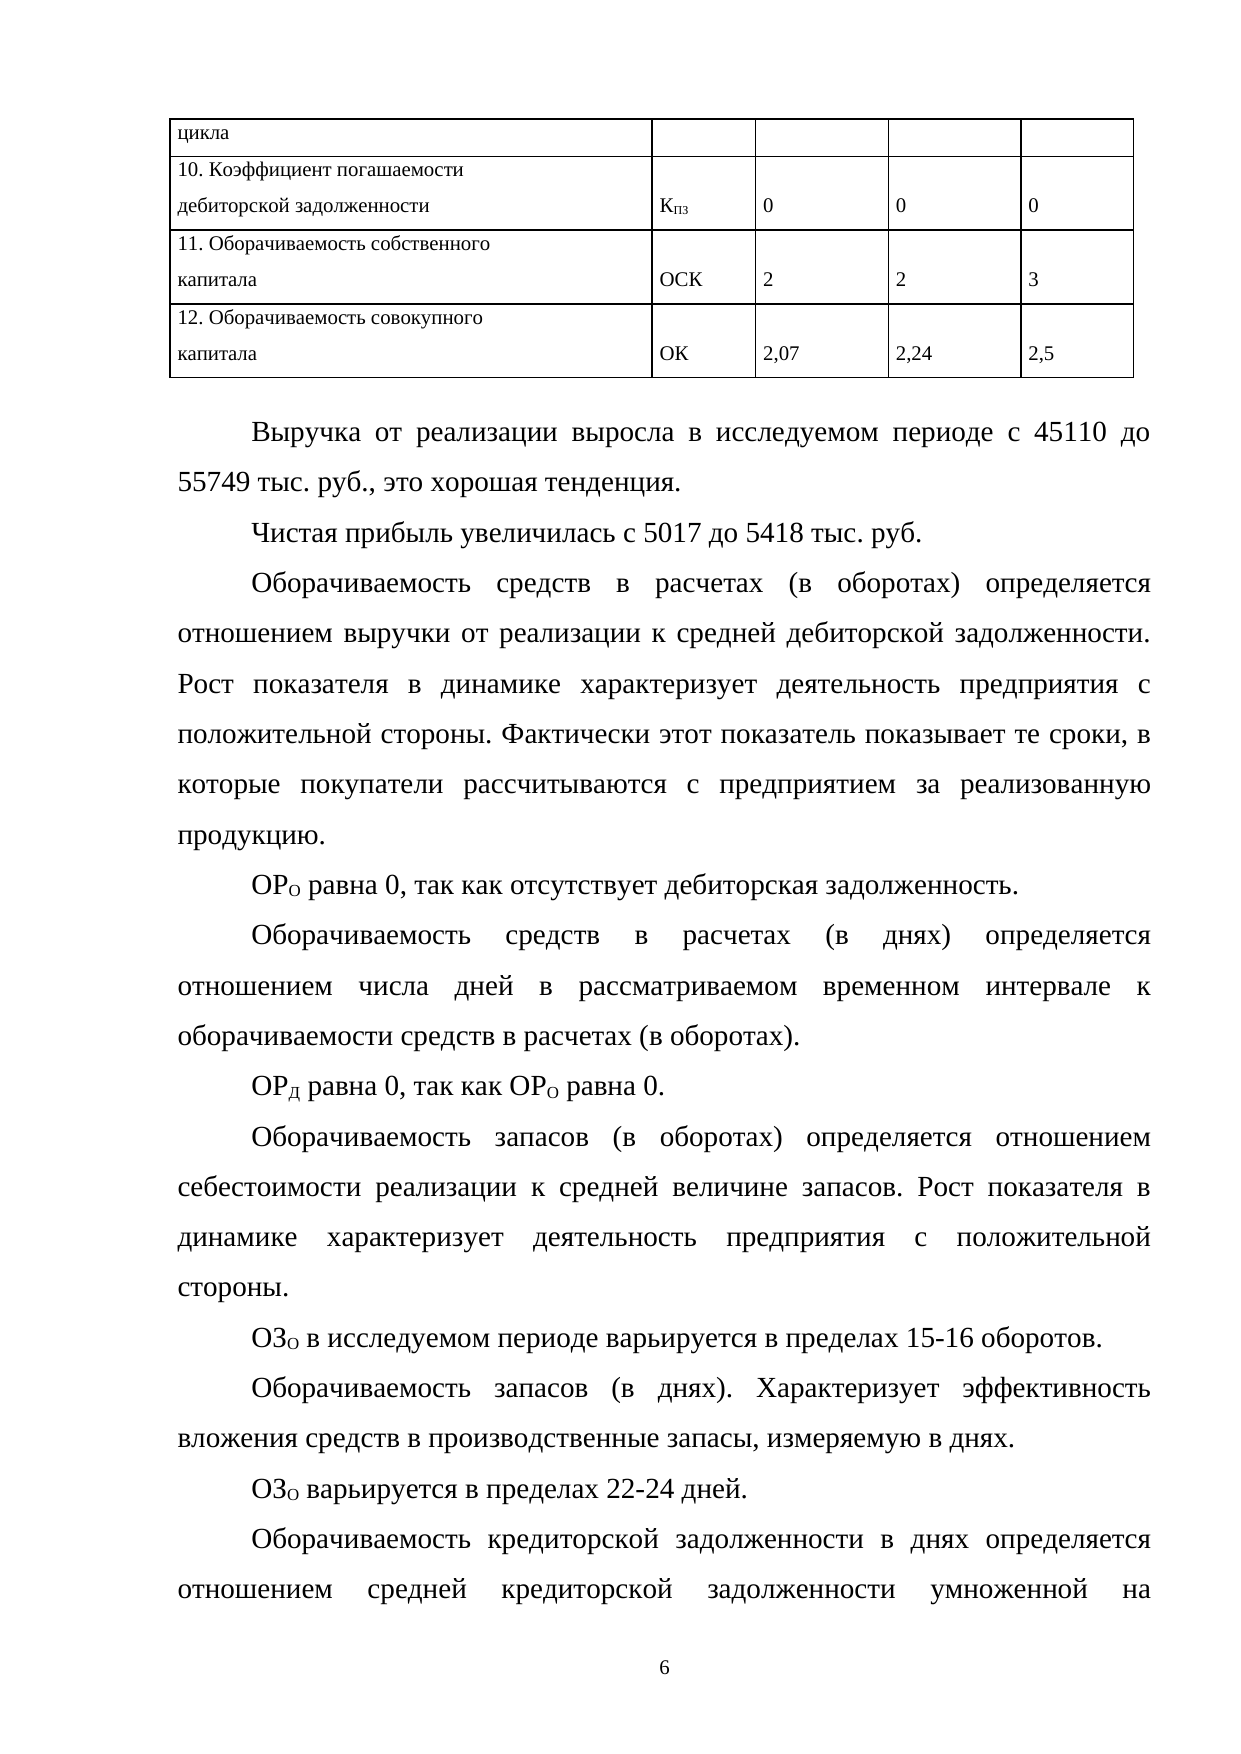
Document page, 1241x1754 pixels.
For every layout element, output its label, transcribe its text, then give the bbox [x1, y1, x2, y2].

table_cell 2,5 [1022, 305, 1133, 377]
table_cell КПЗ [653, 157, 755, 229]
text ОРД равна 0, так как ОРО равна 0. [177, 1068, 1152, 1102]
text Оборачиваемость запасов (в днях). Характеризует эффективность вложения средств в производственные запасы, измеряемую в днях. [177, 1370, 1152, 1454]
table_cell 2 [756, 231, 888, 303]
table_cell ОСК [653, 231, 755, 303]
text Оборачиваемость средств в расчетах (в оборотах) определяется отношением выручки от реализации к средней дебиторской задолженности. Рост показателя в динамике характеризует деятельность предприятия с положительной стороны. Фактически этот показатель показывает те сроки, в которые покупатели рассчитываются с предприятием за реализованную продукцию. [177, 565, 1152, 850]
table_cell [171, 120, 651, 156]
table_cell 0 [1022, 157, 1133, 229]
table_cell 11. Оборачиваемость собственного капитала [171, 231, 651, 303]
table_cell 10. Коэффициент погашаемости дебиторской задолженности [171, 157, 651, 229]
table_cell 0 [756, 157, 888, 229]
table_cell ОК [653, 305, 755, 377]
table_cell 0 [889, 157, 1020, 229]
text ОЗО варьируется в пределах 22-24 дней. [177, 1471, 1152, 1504]
table_cell 12. Оборачиваемость совокупного капитала [171, 305, 651, 377]
text Выручка от реализации выросла в исследуемом периоде с 45110 до 55749 тыс. руб., это хорошая тенденция. [177, 414, 1152, 498]
text ОЗО в исследуемом периоде варьируется в пределах 15-16 оборотов. [177, 1320, 1152, 1353]
table_cell ФЦ [653, 120, 755, 156]
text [177, 1521, 1152, 1605]
table_cell 2,07 [756, 305, 888, 377]
table_cell 2 [889, 231, 1020, 303]
table_cell 2,24 [889, 305, 1020, 377]
table_cell 12 [1022, 120, 1133, 156]
text Чистая прибыль увеличилась с 5017 до 5418 тыс. руб. [177, 515, 1152, 548]
table_cell 3 [1022, 231, 1133, 303]
text ОРО равна 0, так как отсутствует дебиторская задолженность. [177, 867, 1152, 901]
text Оборачиваемость средств в расчетах (в днях) определяется отношением числа дней в рассматриваемом временном интервале к оборачиваемости средств в расчетах (в оборотах). [177, 917, 1152, 1052]
text Оборачиваемость запасов (в оборотах) определяется отношением себестоимости реализации к средней величине запасов. Рост показателя в динамике характеризует деятельность предприятия с положительной стороны. [177, 1119, 1152, 1303]
table_cell 19 [889, 120, 1020, 156]
table_cell 20 [756, 120, 888, 156]
